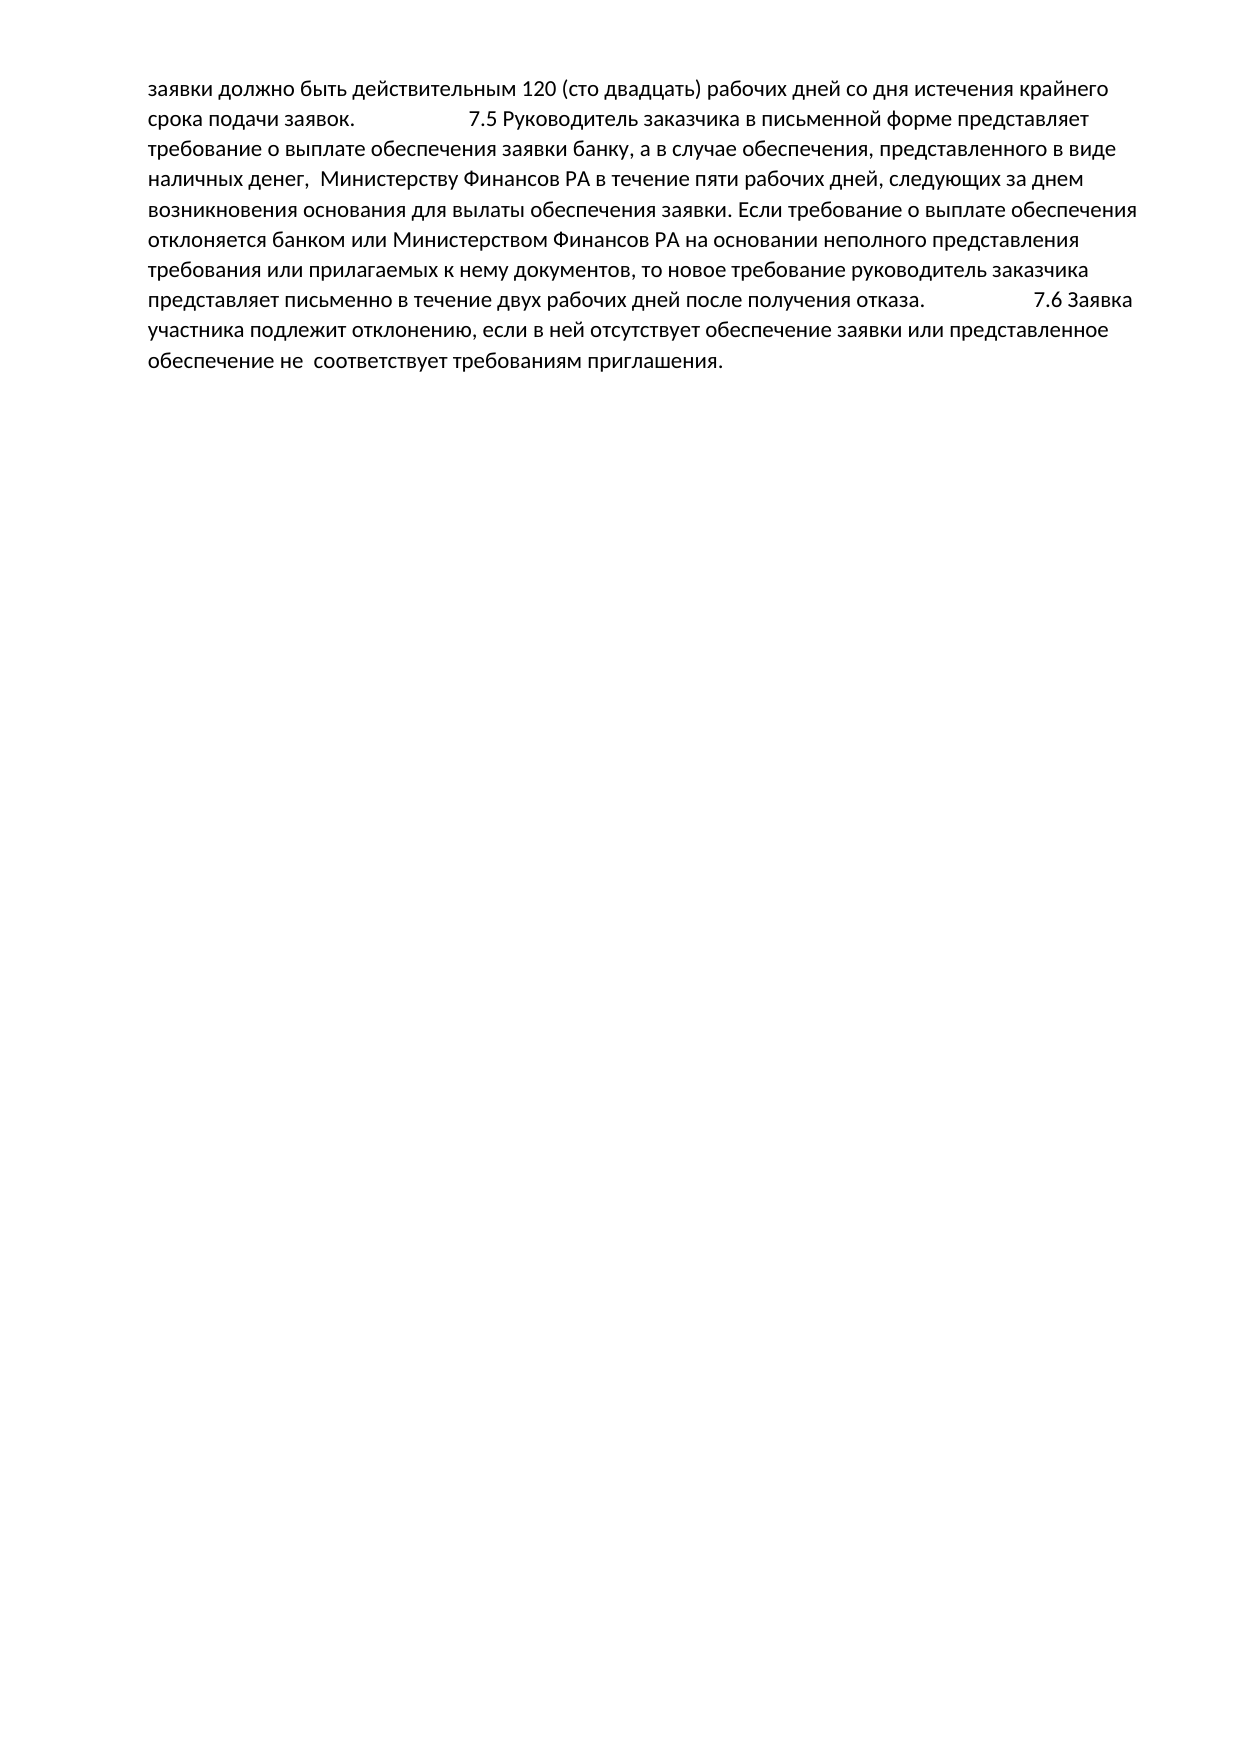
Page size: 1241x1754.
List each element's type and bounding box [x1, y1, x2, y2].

text [148, 74, 1152, 374]
